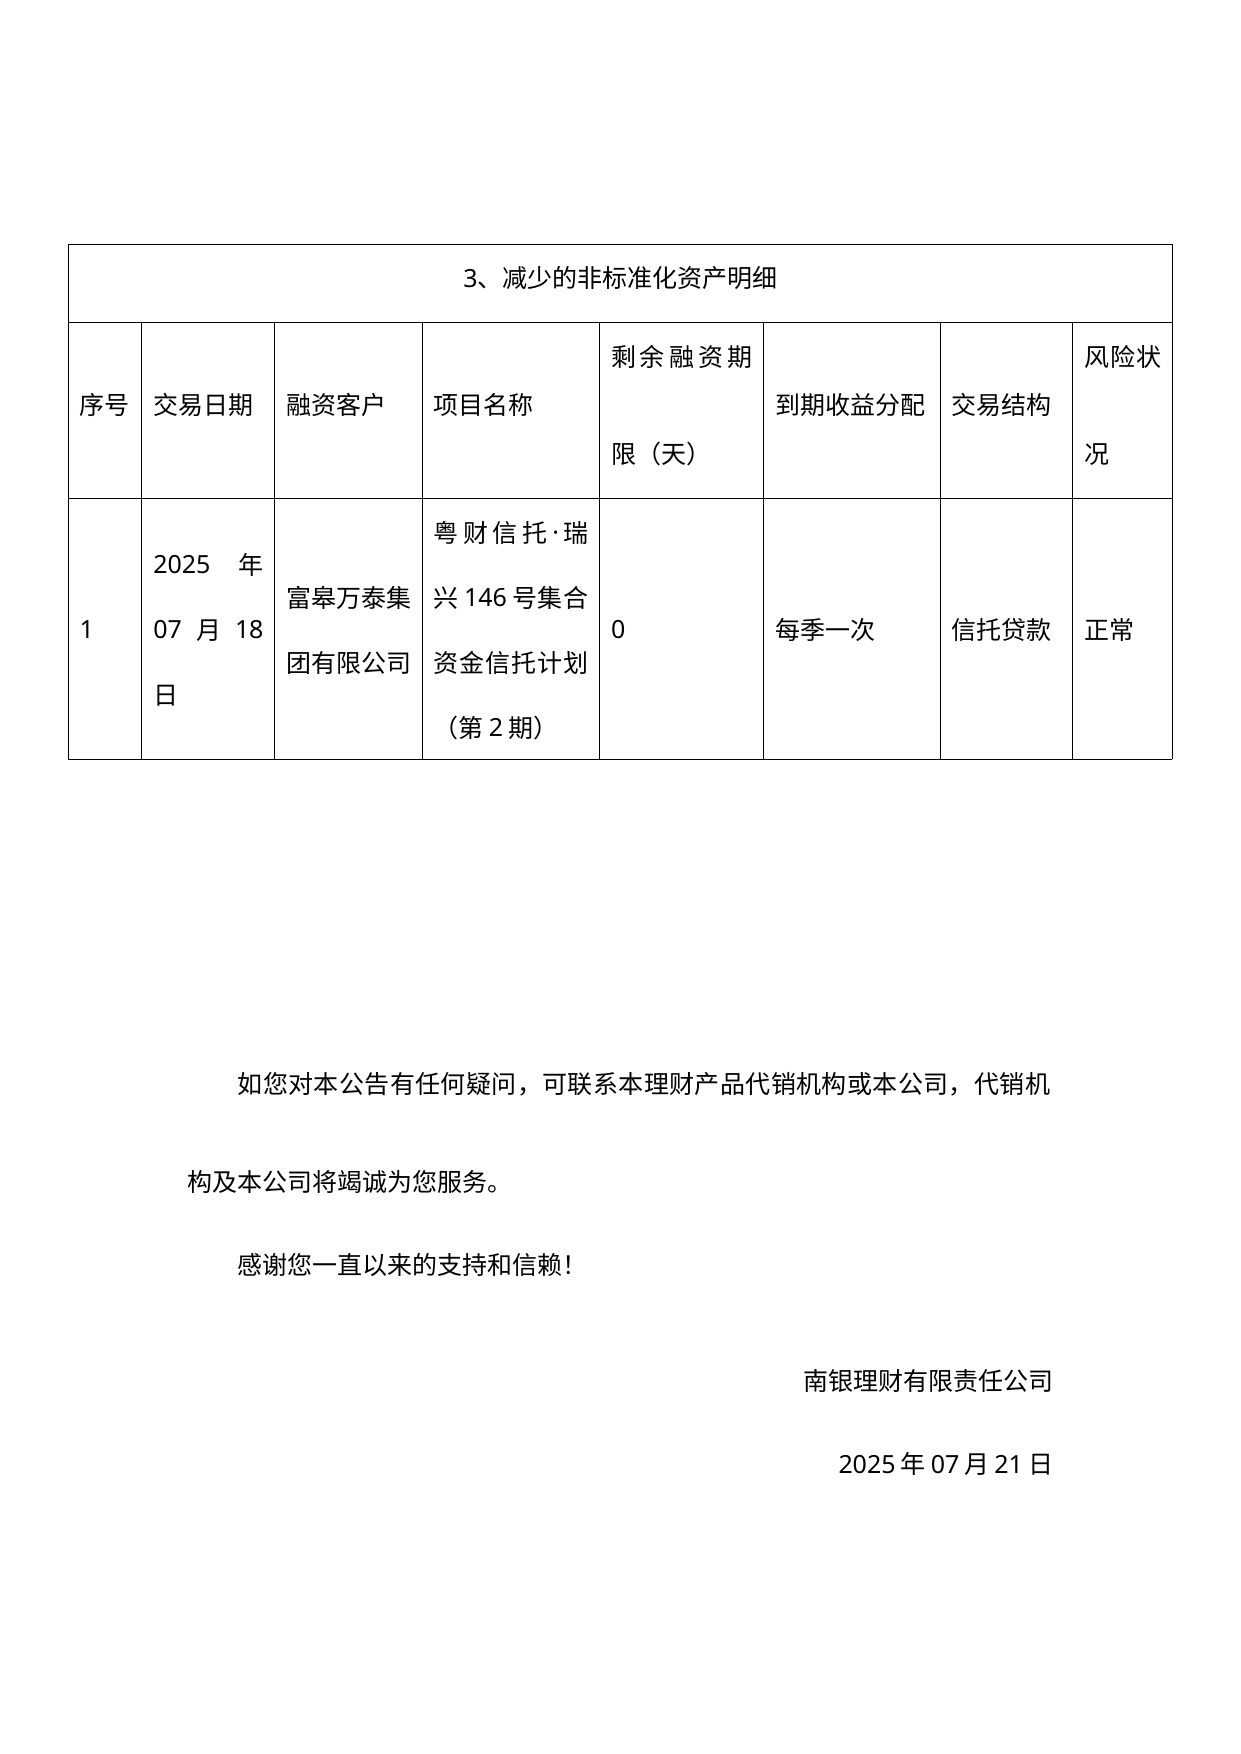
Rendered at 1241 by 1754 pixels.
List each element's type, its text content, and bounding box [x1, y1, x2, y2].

table_cell 剩余融资期限（天） [600, 323, 763, 498]
table_cell 到期收益分配 [764, 323, 940, 498]
table_cell 富皋万泰集团有限公司 [275, 499, 422, 759]
text 2025年07月21日 [187, 1430, 1053, 1495]
table_cell 粤财信托·瑞兴146号集合资金信托计划（第2期） [423, 499, 599, 759]
table_cell 项目名称 [423, 323, 599, 498]
table_cell 融资客户 [275, 323, 422, 498]
table_cell 交易日期 [142, 323, 274, 498]
table_cell 交易结构 [941, 323, 1072, 498]
text 如您对本公告有任何疑问，可联系本理财产品代销机构或本公司，代销机构及本公司将竭诚为您服务。 [187, 1051, 1053, 1213]
text 感谢您一直以来的支持和信赖！ [187, 1231, 1053, 1296]
table_cell 2025年07月18日 [142, 499, 274, 759]
table_cell 1 [69, 499, 141, 759]
text 南银理财有限责任公司 [187, 1347, 1053, 1412]
table_cell 风险状况 [1073, 323, 1172, 498]
table_cell 每季一次 [764, 499, 940, 759]
table_cell 序号 [69, 323, 141, 498]
table_cell 信托贷款 [941, 499, 1072, 759]
table_header 3、减少的非标准化资产明细 [69, 245, 1172, 322]
table_cell 正常 [1073, 499, 1172, 759]
table_cell 0 [600, 499, 763, 759]
